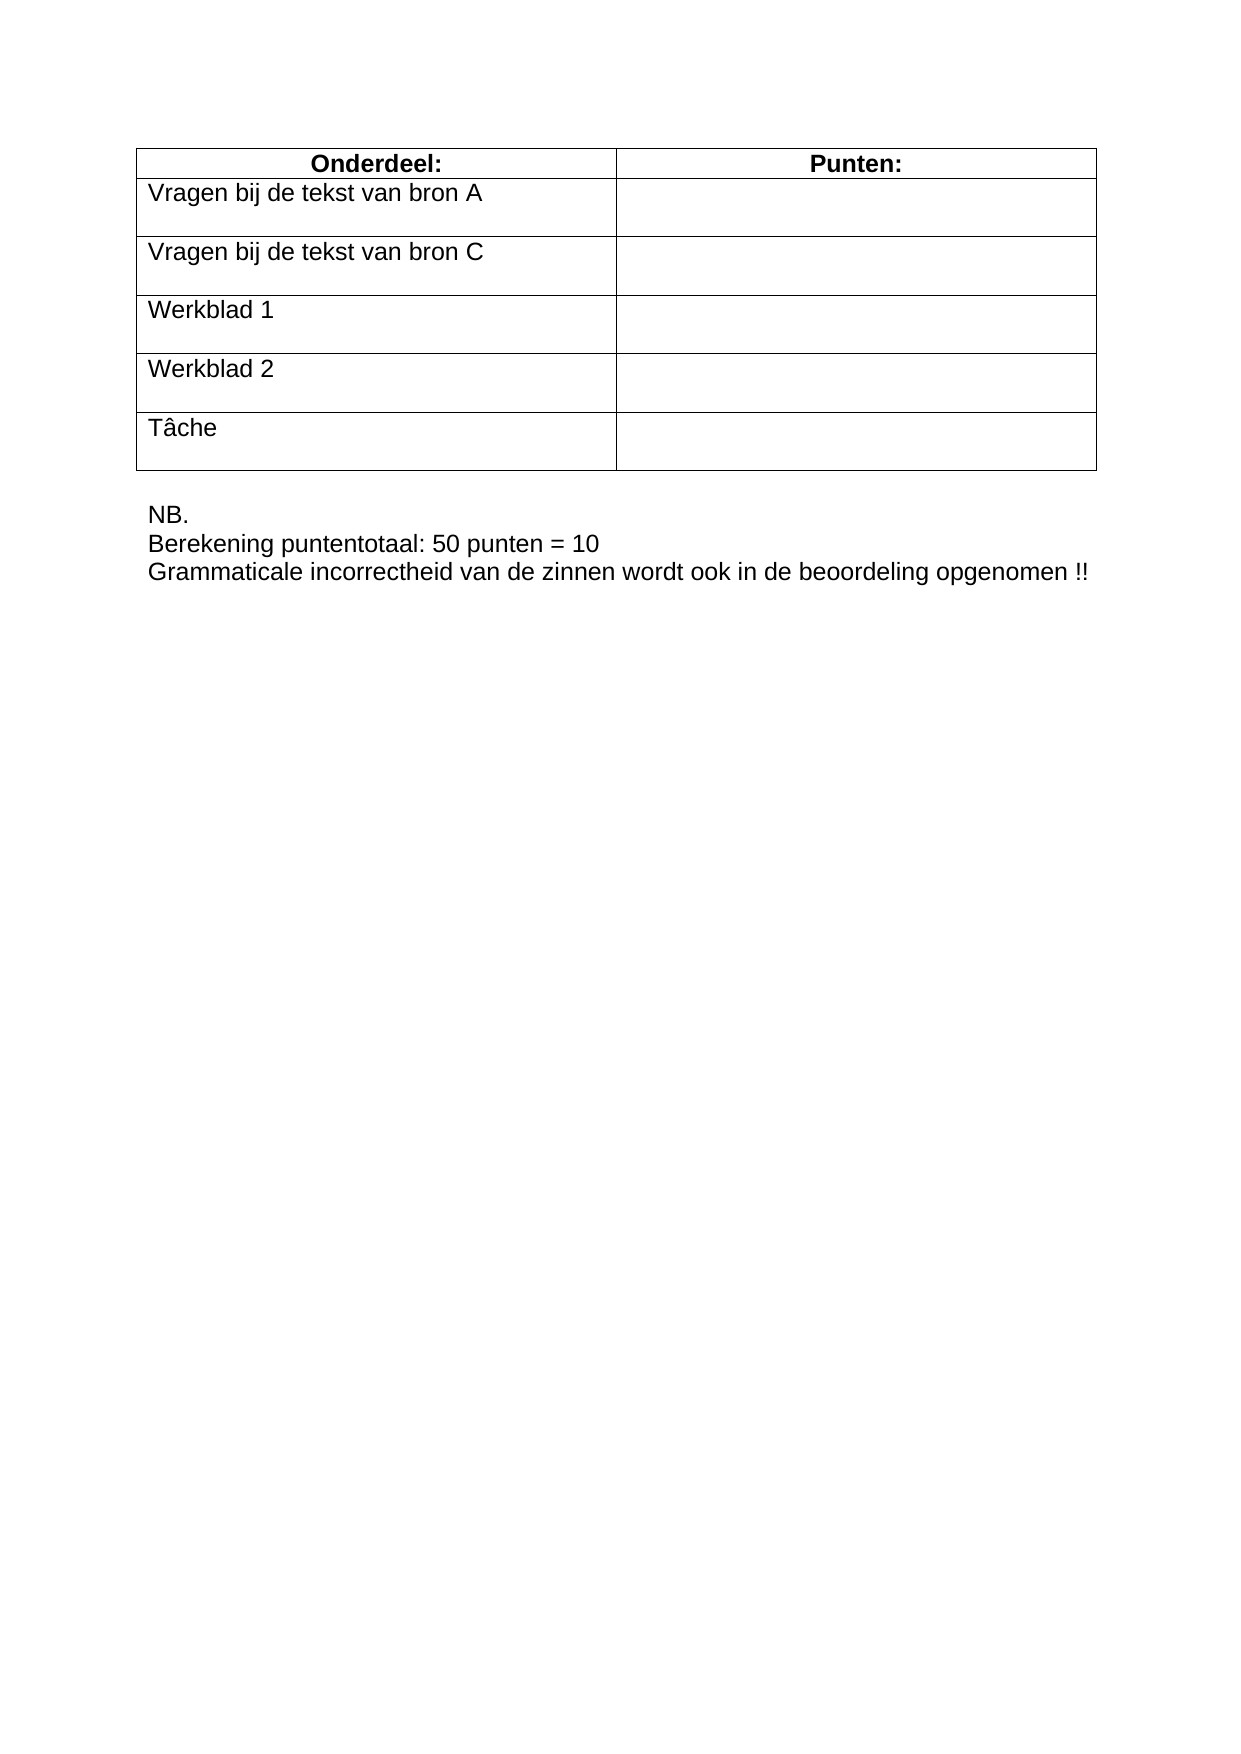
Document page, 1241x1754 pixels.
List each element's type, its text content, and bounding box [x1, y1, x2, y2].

table_cell [617, 179, 1096, 236]
table_cell Werkblad 2 [137, 354, 616, 412]
text NB. [148, 500, 1093, 529]
table_cell [617, 354, 1096, 412]
table_cell Vragen bij de tekst van bron A [137, 179, 616, 236]
table_cell Vragen bij de tekst van bron C [137, 237, 616, 294]
table_cell Werkblad 1 [137, 296, 616, 353]
text Grammaticale incorrectheid van de zinnen wordt ook in de beoordeling opgenomen !! [148, 557, 1093, 586]
table_cell [617, 413, 1096, 470]
table_cell [617, 237, 1096, 294]
text Berekening puntentotaal: 50 punten = 10 [148, 529, 1093, 557]
table_cell [617, 296, 1096, 353]
table_header Onderdeel: [137, 149, 616, 177]
table_header Punten: [617, 149, 1096, 177]
table_cell Tâche [137, 413, 616, 470]
